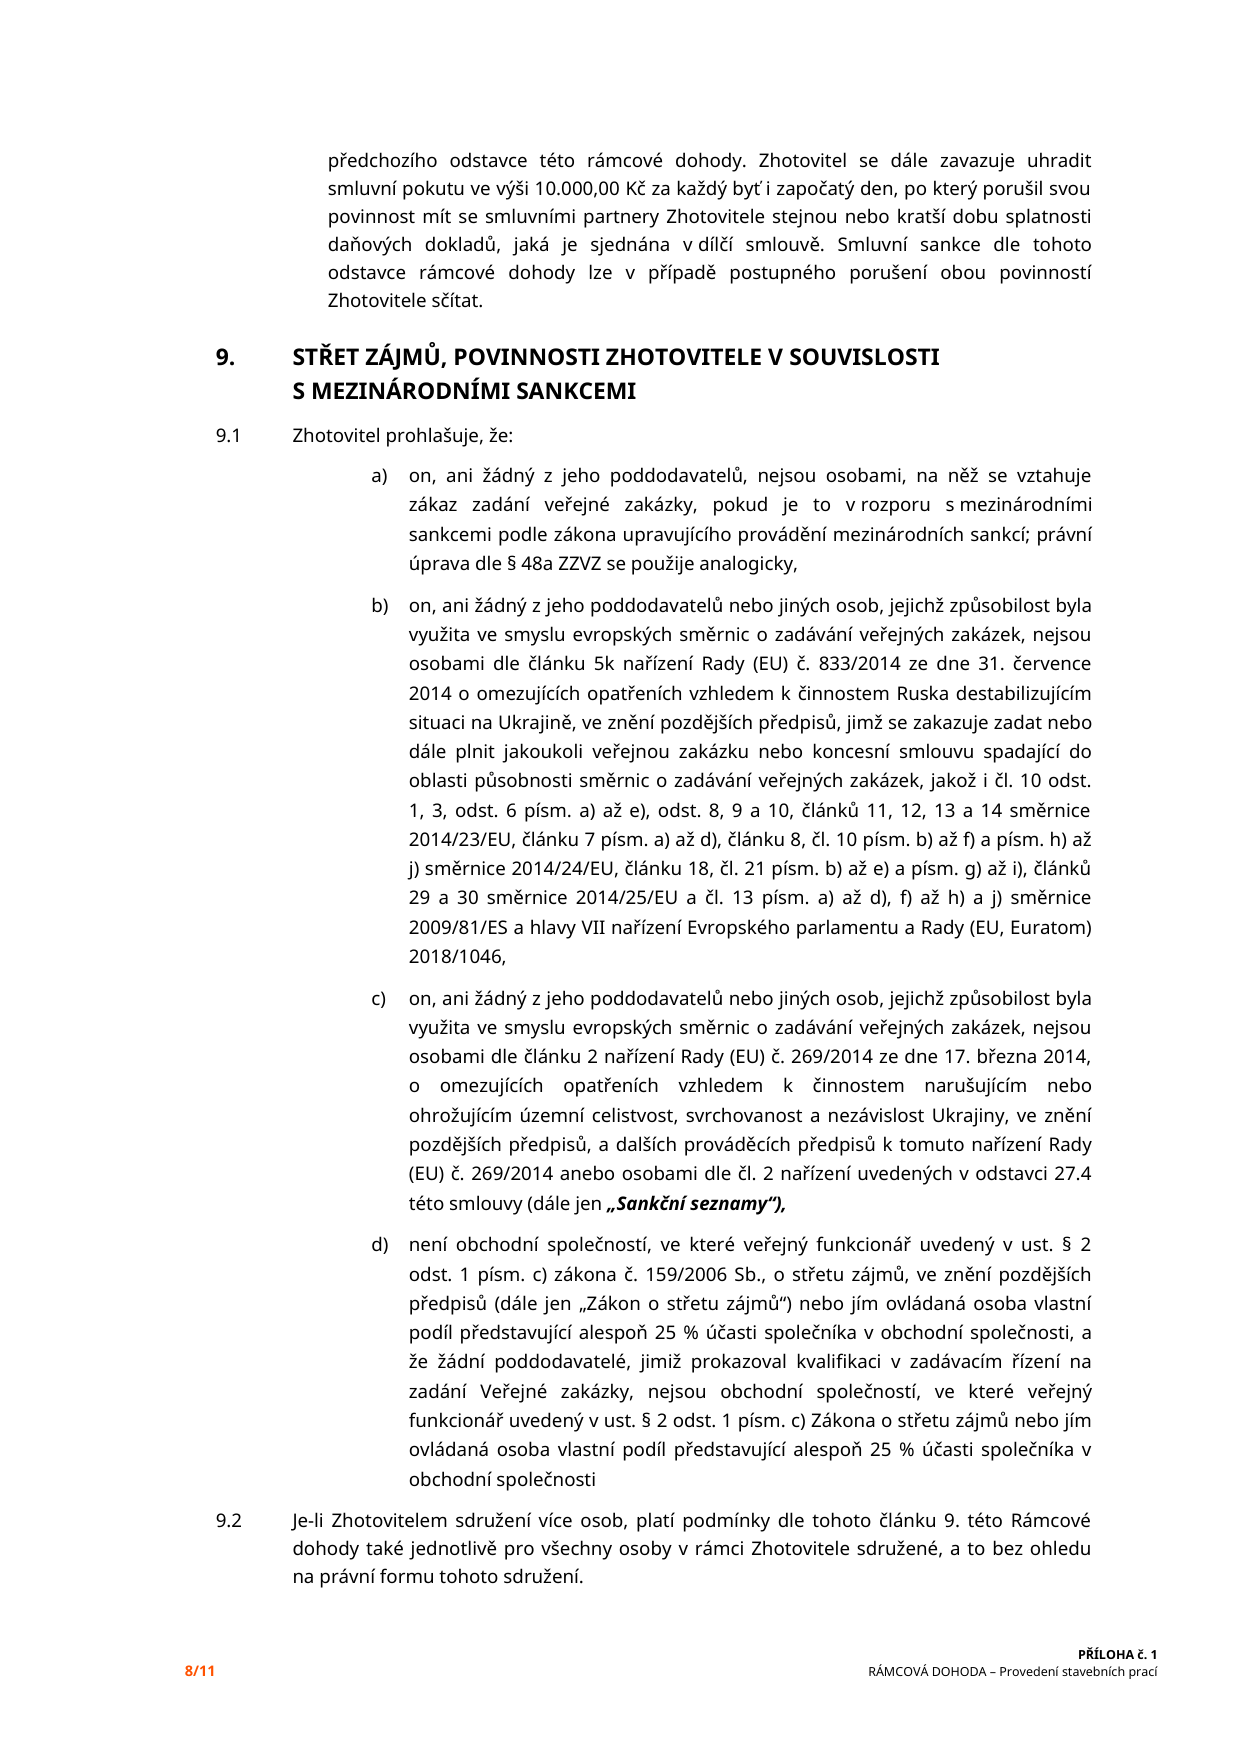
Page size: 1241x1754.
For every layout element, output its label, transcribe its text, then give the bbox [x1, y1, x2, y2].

text on, ani žádný z jeho poddodavatelů nebo jiných osob, jejichž způsobilost byla využita ve smyslu evropských směrnic o zadávání veřejných zakázek, nejsou osobami dle článku 5k nařízení Rady (EU) č. 833/2014 ze dne 31. července 2014 o omezujících opatřeních vzhledem k činnostem Ruska destabilizujícím situaci na Ukrajině, ve znění pozdějších předpisů, jimž se zakazuje zadat nebo dále plnit jakoukoli veřejnou zakázku nebo koncesní smlouvu spadající do oblasti působnosti směrnic o zadávání veřejných zakázek, jakož i čl. 10 odst. 1, 3, odst. 6 písm. a) až e), odst. 8, 9 a 10, článků 11, 12, 13 a 14 směrnice 2014/23/EU, článku 7 písm. a) až d), článku 8, čl. 10 písm. b) až f) a písm. h) až j) směrnice 2014/24/EU, článku 18, čl. 21 písm. b) až e) a písm. g) až i), článků 29 a 30 směrnice 2014/25/EU a čl. 13 písm. a) až d), f) až h) a j) směrnice 2009/81/ES a hlavy VII nařízení Evropského parlamentu a Rady (EU, Euratom) 2018/1046, [371, 592, 1093, 969]
text on, ani žádný z jeho poddodavatelů nebo jiných osob, jejichž způsobilost byla využita ve smyslu evropských směrnic o zadávání veřejných zakázek, nejsou osobami dle článku 2 nařízení Rady (EU) č. 269/2014 ze dne 17. března 2014, o omezujících opatřeních vzhledem k činnostem narušujícím nebo ohrožujícím územní celistvost, svrchovanost a nezávislost Ukrajiny, ve znění pozdějších předpisů, a dalších prováděcích předpisů k tomuto nařízení Rady (EU) č. 269/2014 anebo osobami dle čl. 2 nařízení uvedených v odstavci 27.4 této smlouvy (dále jen „Sankční seznamy“), [371, 985, 1093, 1215]
text STŘET ZÁJMŮ, POVINNOSTI ZHOTOVITELE V SOUVISLOSTI S MEZINÁRODNÍMI SANKCEMI [216, 341, 1093, 406]
text on, ani žádný z jeho poddodavatelů, nejsou osobami, na něž se vztahuje zákaz zadání veřejné zakázky, pokud je to v rozporu s mezinárodními sankcemi podle zákona upravujícího provádění mezinárodních sankcí; právní úprava dle § 48a ZZVZ se použije analogicky, [371, 462, 1093, 576]
text není obchodní společností, ve které veřejný funkcionář uvedený v ust. § 2 odst. 1 písm. c) zákona č. 159/2006 Sb., o střetu zájmů, ve znění pozdějších předpisů (dále jen „Zákon o střetu zájmů“) nebo jím ovládaná osoba vlastní podíl představující alespoň 25 % účasti společníka v obchodní společnosti, a že žádní poddodavatelé, jimiž prokazoval kvalifikaci v zadávacím řízení na zadání Veřejné zakázky, nejsou obchodní společností, ve které veřejný funkcionář uvedený v ust. § 2 odst. 1 písm. c) Zákona o střetu zájmů nebo jím ovládaná osoba vlastní podíl představující alespoň 25 % účasti společníka v obchodní společnosti [371, 1232, 1093, 1491]
text Zhotovitel prohlašuje, že: [216, 422, 1093, 447]
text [292, 147, 1093, 313]
text Je-li Zhotovitelem sdružení více osob, platí podmínky dle tohoto článku 9. této Rámcové dohody také jednotlivě pro všechny osoby v rámci Zhotovitele sdružené, a to bez ohledu na právní formu tohoto sdružení. [216, 1508, 1093, 1589]
